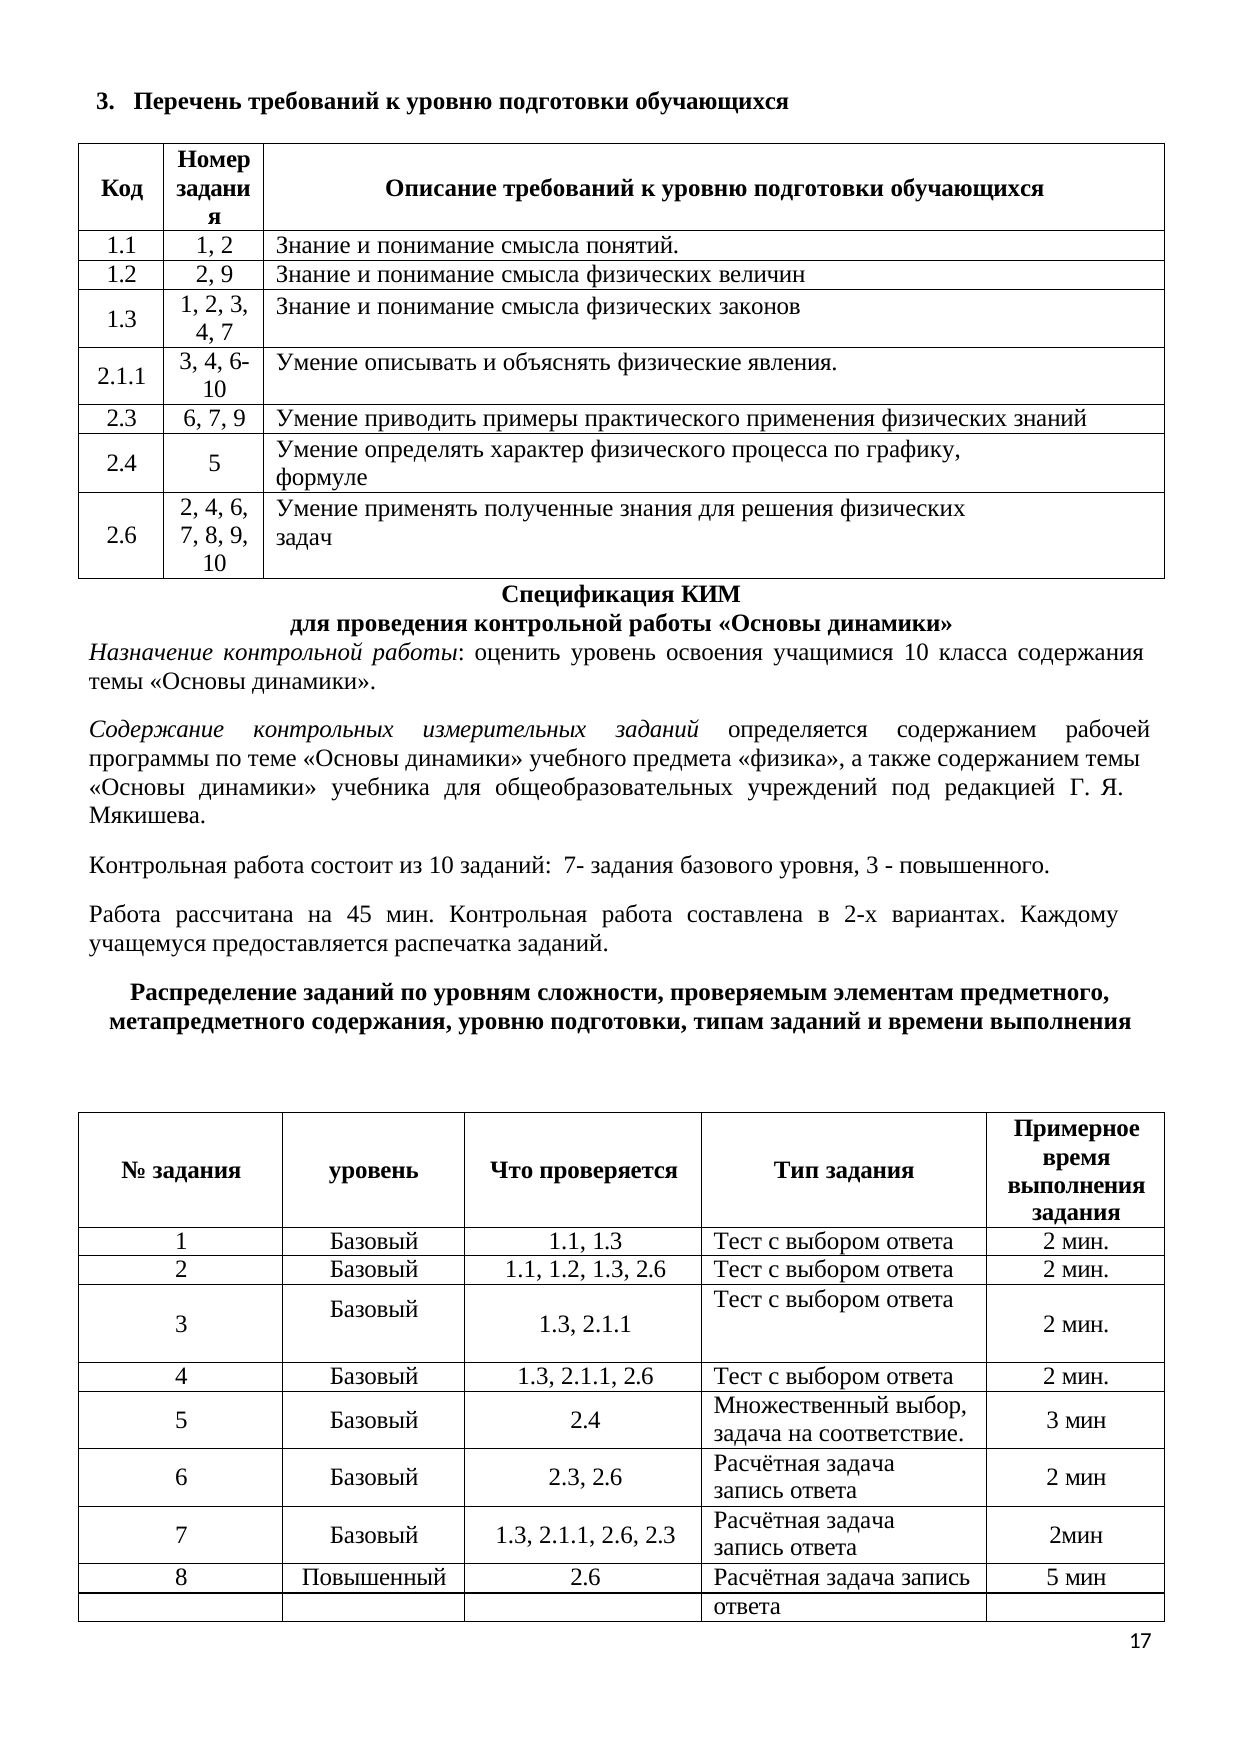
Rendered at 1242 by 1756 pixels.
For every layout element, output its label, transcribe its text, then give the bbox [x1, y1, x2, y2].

table_cell 5 [164, 434, 263, 492]
table_cell 1.1 [79, 231, 163, 260]
table_cell Умение описывать и объяснять физические явления. [264, 348, 1164, 404]
table_cell 2 мин [987, 1449, 1164, 1506]
table_cell 1, 2 [164, 231, 263, 260]
table_cell 6 [79, 1449, 282, 1506]
table_cell Тест с выбором ответа [702, 1256, 986, 1284]
text для проведения контрольной работы «Основы динамики» [45, 608, 1197, 637]
table_cell 5 [79, 1392, 282, 1448]
table_cell Расчётная задача запись ответа [702, 1507, 986, 1563]
table_header Код [79, 144, 163, 230]
table_cell 2мин [987, 1507, 1164, 1563]
table_header Что проверяется [465, 1113, 701, 1227]
text Контрольная работа состоит из 10 заданий: 7- задания базового уровня, 3 - повышенного. [89, 850, 1197, 879]
text Распределение заданий по уровням сложности, проверяемым элементам предметного, метапредметного содержания, уровню подготовки, типам заданий и времени выполнения [109, 977, 1151, 1035]
table_cell Тест с выбором ответа [702, 1363, 986, 1391]
table_cell 1 [79, 1228, 282, 1255]
text Спецификация КИМ [45, 580, 1197, 608]
table_header Номер задани я [164, 144, 263, 230]
table_cell Умение приводить примеры практического применения физических знаний [264, 405, 1164, 433]
table_header Описание требований к уровню подготовки обучающихся [264, 144, 1164, 230]
table_cell 7 [79, 1507, 282, 1563]
table_cell 3 [79, 1285, 282, 1362]
table_cell 1.3, 2.1.1, 2.6 [465, 1363, 701, 1391]
table_cell 2 мин. [987, 1228, 1164, 1255]
table_header № задания [79, 1113, 282, 1227]
table_cell Тест с выбором ответа [702, 1285, 986, 1362]
table_cell Базовый [283, 1363, 464, 1391]
table_cell 1.3 [79, 290, 163, 347]
table_cell 2 [79, 1256, 282, 1284]
table_cell Знание и понимание смысла физических законов [264, 290, 1164, 347]
table_cell Повышенный [283, 1564, 464, 1592]
table_cell Базовый [283, 1392, 464, 1448]
table_cell 1.1, 1.3 [465, 1228, 701, 1255]
text Содержание контрольных измерительных заданий определяется содержанием рабочей программы по теме «Основы динамики» учебного предмета «физика», а также содержанием темы [89, 714, 1151, 772]
table_cell 2.3 [79, 405, 163, 433]
text «Основы динамики» учебника для общеобразовательных учреждений под редакцией Г. Я. Мякишева. [89, 772, 1151, 829]
text Работа рассчитана на 45 мин. Контрольная работа составлена в 2-х вариантах. Каждому учащемуся предоставляется распечатка заданий. [89, 899, 1151, 957]
table_cell 2.3, 2.6 [465, 1449, 701, 1506]
table_cell Умение применять полученные знания для решения физических задач [264, 493, 1164, 578]
table_cell Базовый [283, 1256, 464, 1284]
table_cell 2, 9 [164, 261, 263, 289]
table_cell Расчётная задача запись [702, 1564, 986, 1592]
text Назначение контрольной работы: оценить уровень освоения учащимися 10 класса содержания темы «Основы динамики». [89, 637, 1151, 694]
table_cell 3 мин [987, 1392, 1164, 1448]
table_header [79, 1594, 282, 1621]
table_cell 2.6 [465, 1564, 701, 1592]
table_cell 2 мин. [987, 1285, 1164, 1362]
list Перечень требований к уровню подготовки обучающихся [96, 86, 1197, 115]
table_cell 1.3, 2.1.1, 2.6, 2.3 [465, 1507, 701, 1563]
table_cell 2.6 [79, 493, 163, 578]
table_header ответа [702, 1594, 986, 1621]
table_cell 1, 2, 3, 4, 7 [164, 290, 263, 347]
table_header [283, 1594, 464, 1621]
table_header Примерное время выполнения задания [987, 1113, 1164, 1227]
table_cell 1.3, 2.1.1 [465, 1285, 701, 1362]
table_cell Базовый [283, 1449, 464, 1506]
table_cell 1.2 [79, 261, 163, 289]
table_cell 8 [79, 1564, 282, 1592]
table_cell 2 мин. [987, 1256, 1164, 1284]
table_cell Базовый [283, 1507, 464, 1563]
table_header Тип задания [702, 1113, 986, 1227]
table_header [465, 1594, 701, 1621]
table_cell 2.1.1 [79, 348, 163, 404]
table_cell 1.1, 1.2, 1.3, 2.6 [465, 1256, 701, 1284]
table_header [987, 1594, 1164, 1621]
table_cell 5 мин [987, 1564, 1164, 1592]
table_cell 2.4 [79, 434, 163, 492]
table_cell Базовый [283, 1228, 464, 1255]
table_cell Расчётная задача запись ответа [702, 1449, 986, 1506]
table_cell 6, 7, 9 [164, 405, 263, 433]
table_header уровень [283, 1113, 464, 1227]
table_cell Умение определять характер физического процесса по графику, формуле [264, 434, 1164, 492]
table_cell 2, 4, 6, 7, 8, 9, 10 [164, 493, 263, 578]
table_cell 3, 4, 6- 10 [164, 348, 263, 404]
table_cell Тест с выбором ответа [702, 1228, 986, 1255]
table_cell 2 мин. [987, 1363, 1164, 1391]
table_cell 4 [79, 1363, 282, 1391]
table_cell Базовый [283, 1285, 464, 1362]
table_cell Знание и понимание смысла понятий. [264, 231, 1164, 260]
table_cell Множественный выбор, задача на соответствие. [702, 1392, 986, 1448]
table_cell Знание и понимание смысла физических величин [264, 261, 1164, 289]
table_cell 2.4 [465, 1392, 701, 1448]
